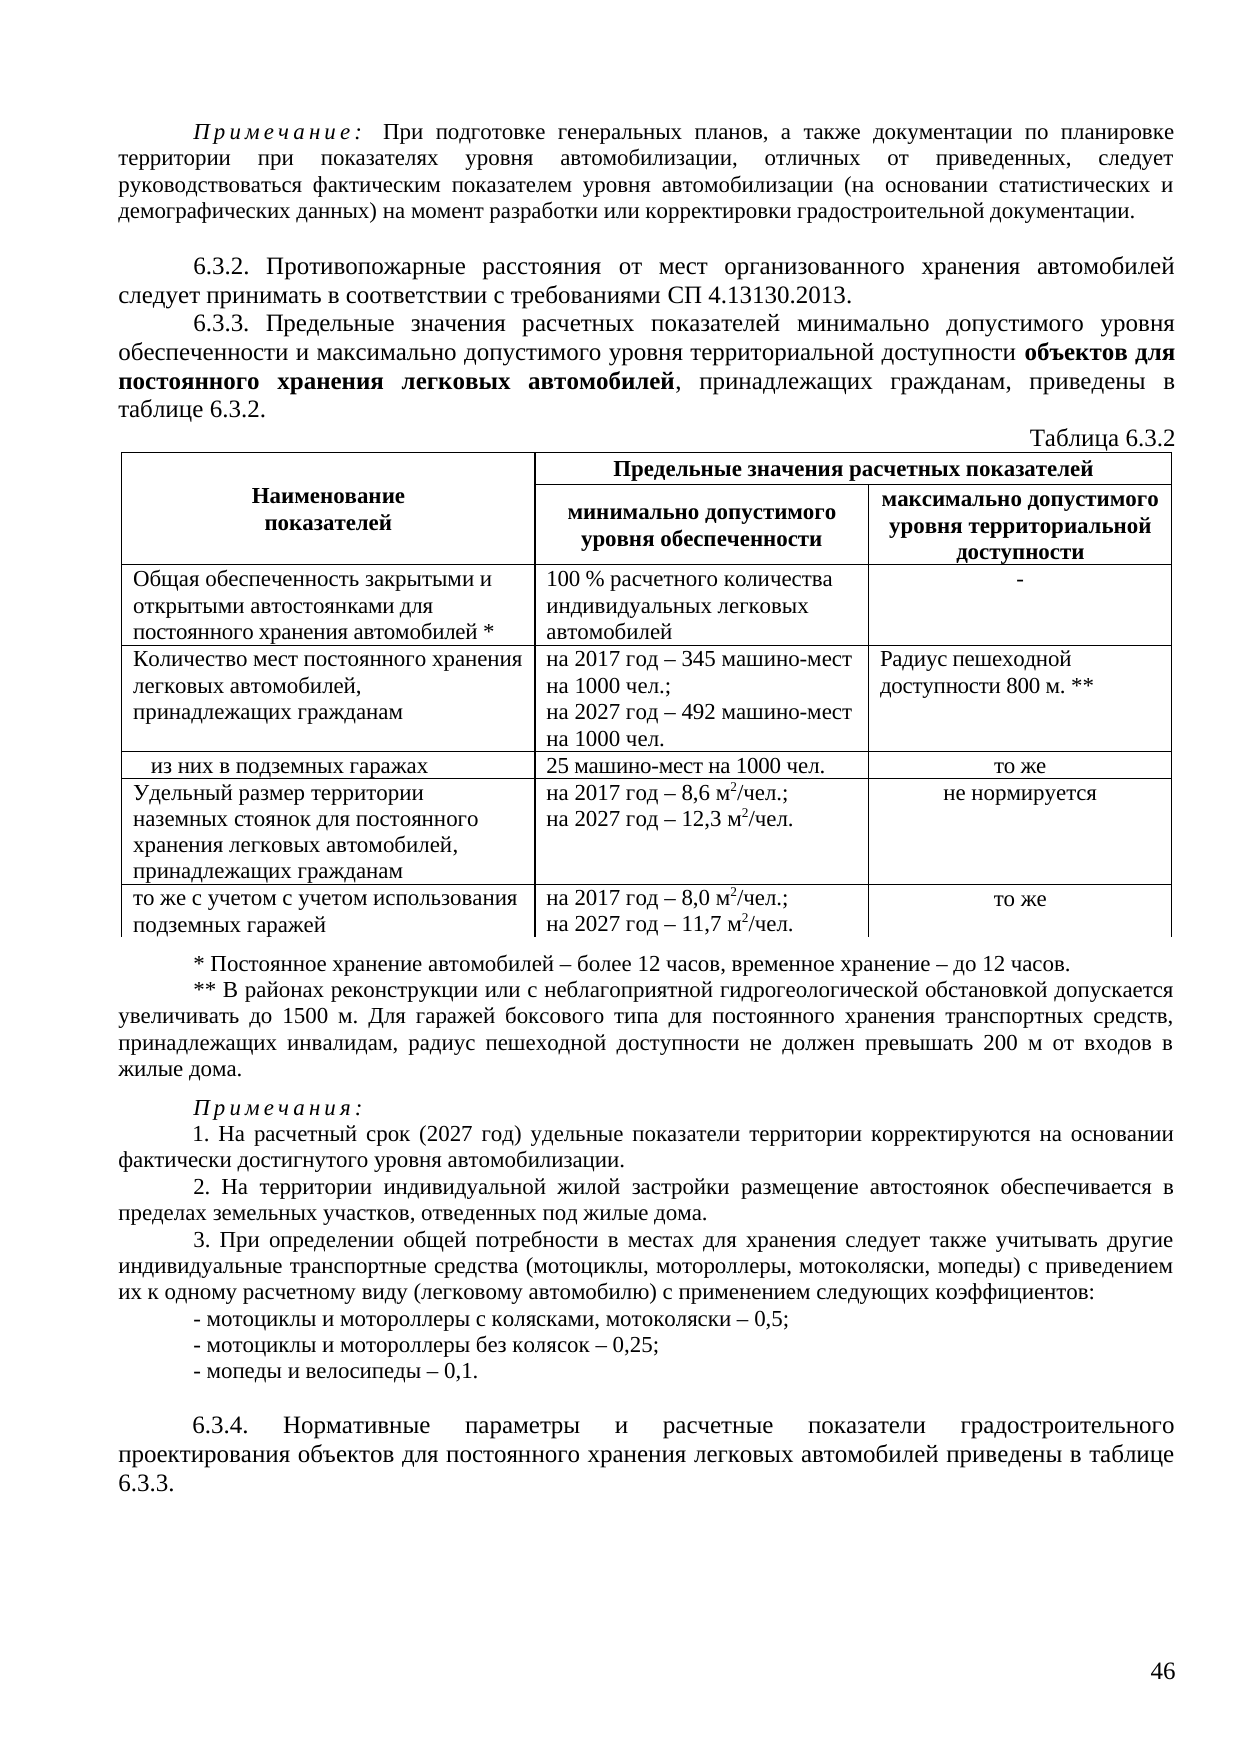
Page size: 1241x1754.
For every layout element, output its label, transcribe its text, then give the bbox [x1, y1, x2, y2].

text 6.3.2. Противопожарные расстояния от мест организованного хранения автомобилей следует принимать в соответствии с требованиями СП 4.13130.2013. [118, 252, 1175, 309]
text 3. При определении общей потребности в местах для хранения следует также учитывать другие индивидуальные транспортные средства (мотоциклы, мотороллеры, мотоколяски, мопеды) с приведением их к одному расчетному виду (легковому автомобилю) с применением следующих коэффициентов: [118, 1226, 1175, 1305]
text 6.3.4. Нормативные параметры и расчетные показатели градостроительного проектирования объектов для постоянного хранения легковых автомобилей приведены в таблице 6.3.3. [118, 1410, 1175, 1496]
text 1. На расчетный срок (2027 год) удельные показатели территории корректируются на основании фактически достигнутого уровня автомобилизации. [118, 1120, 1175, 1173]
text 6.3.3. Предельные значения расчетных показателей минимально допустимого уровня обеспеченности и максимально допустимого уровня территориальной доступности объектов для постоянного хранения легковых автомобилей, принадлежащих гражданам, приведены в таблице 6.3.2. [118, 309, 1175, 423]
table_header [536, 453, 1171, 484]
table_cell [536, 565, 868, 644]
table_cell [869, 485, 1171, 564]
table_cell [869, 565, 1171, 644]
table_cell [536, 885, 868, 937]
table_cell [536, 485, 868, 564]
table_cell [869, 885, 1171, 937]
text Таблица 6.3.2 [118, 423, 1175, 452]
text - мопеды и велосипеды – 0,1. [118, 1357, 1175, 1384]
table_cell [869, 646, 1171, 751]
text - мотоциклы и мотороллеры с колясками, мотоколяски – 0,5; [118, 1305, 1175, 1331]
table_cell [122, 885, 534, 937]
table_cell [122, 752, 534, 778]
text Примечания: [118, 1094, 1175, 1120]
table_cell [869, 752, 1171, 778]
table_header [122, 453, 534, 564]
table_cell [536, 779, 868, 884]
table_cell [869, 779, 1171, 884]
text - мотоциклы и мотороллеры без колясок – 0,25; [118, 1331, 1175, 1357]
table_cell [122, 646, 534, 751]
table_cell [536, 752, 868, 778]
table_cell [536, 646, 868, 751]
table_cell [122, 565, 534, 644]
text Примечание: При подготовке генеральных планов, а также документации по планировке территории при показателях уровня автомобилизации, отличных от приведенных, следует руководствоваться фактическим показателем уровня автомобилизации (на основании статистических и демографических данных) на момент разработки или корректировки градостроительной документации. [118, 118, 1175, 223]
text * Постоянное хранение автомобилей – более 12 часов, временное хранение – до 12 часов. [118, 949, 1175, 976]
text 2. На территории индивидуальной жилой застройки размещение автостоянок обеспечивается в пределах земельных участков, отведенных под жилые дома. [118, 1173, 1175, 1226]
text ** В районах реконструкции или с неблагоприятной гидрогеологической обстановкой допускается увеличивать до . Для гаражей боксового типа для постоянного хранения транспортных средств, принадлежащих инвалидам, радиус пешеходной доступности не должен превышать от входов в жилые дома. [118, 976, 1175, 1081]
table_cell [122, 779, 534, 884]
